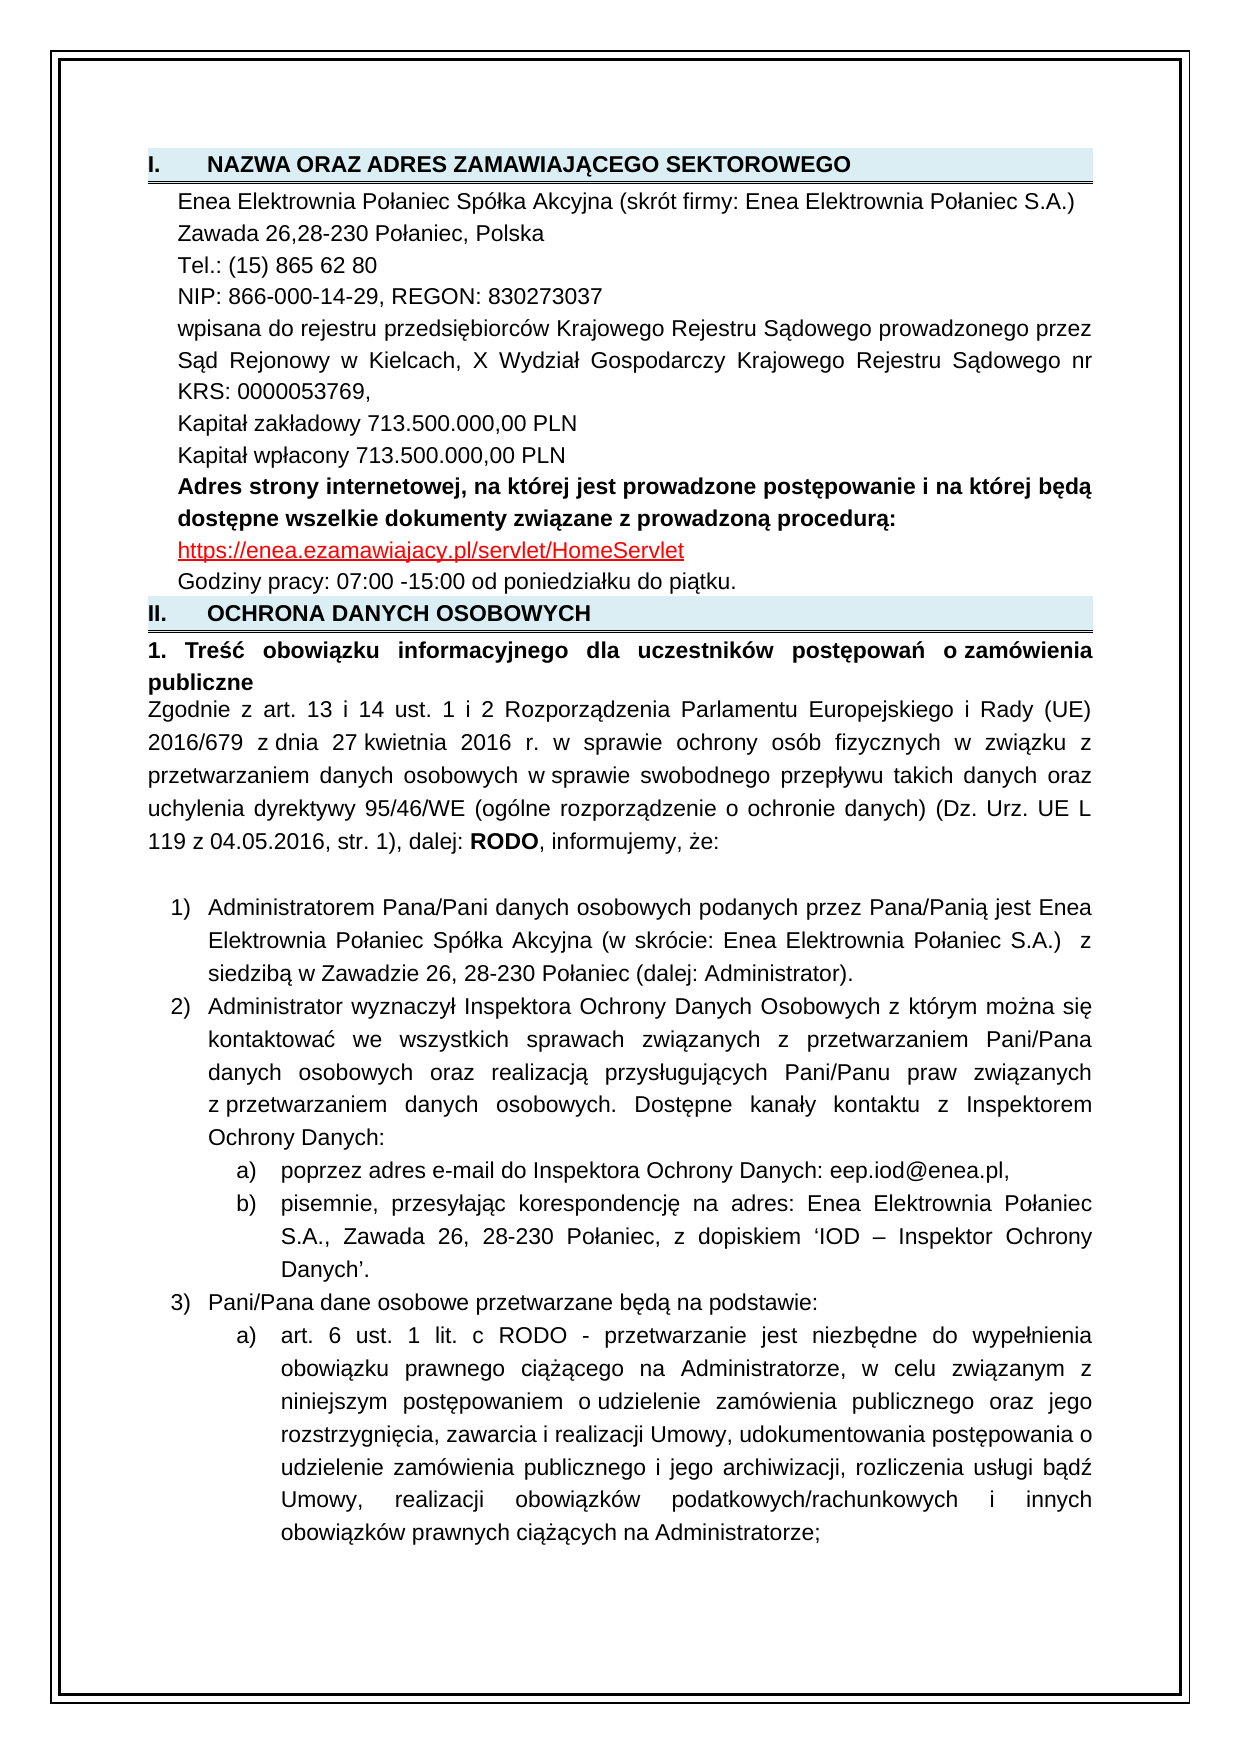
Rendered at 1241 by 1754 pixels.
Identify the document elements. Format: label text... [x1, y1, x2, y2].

text Godziny pracy: 07:00 -15:00 od poniedziałku do piątku. [177, 564, 1093, 596]
text Tel.: (15) 865 62 80 [177, 248, 1093, 279]
text https://enea.ezamawiajacy.pl/servlet/HomeServlet [177, 533, 1093, 564]
subtitle 1. Treść obowiązku informacyjnego dla uczestników postępowań o zamówienia publiczne [148, 633, 1093, 696]
text II. OCHRONA DANYCH OSOBOWYCH [148, 596, 1093, 630]
text wpisana do rejestru przedsiębiorców Krajowego Rejestru Sądowego prowadzonego przez Sąd Rejonowy w Kielcach, X Wydział Gospodarczy Krajowego Rejestru Sądowego nr KRS: 0000053769, [177, 311, 1093, 406]
list pisemnie, przesyłając korespondencję na adres: Enea Elektrownia Połaniec S.A., Zawada 26, 28-230 Połaniec, z dopiskiem ‘IOD – Inspektor Ochrony Danych’. [236, 1190, 1093, 1282]
list Administrator wyznaczył Inspektora Ochrony Danych Osobowych z którym można się kontaktować we wszystkich sprawach związanych z przetwarzaniem Pani/Pana danych osobowych oraz realizacją przysługujących Pani/Panu praw związanych z przetwarzaniem danych osobowych. Dostępne kanały kontaktu z Inspektorem Ochrony Danych: [170, 993, 1093, 1151]
text Kapitał wpłacony 713.500.000,00 PLN [177, 438, 1093, 469]
text Enea Elektrownia Połaniec Spółka Akcyjna (skrót firmy: Enea Elektrownia Połaniec S.A.) [177, 184, 1093, 216]
text NIP: 866-000-14-29, REGON: 830273037 [177, 279, 1093, 311]
text Adres strony internetowej, na której jest prowadzone postępowanie i na której będą dostępne wszelkie dokumenty związane z prowadzoną procedurą: [177, 469, 1093, 533]
text Zawada 26,28-230 Połaniec, Polska [177, 216, 1093, 248]
list art. 6 ust. 1 lit. c RODO - przetwarzanie jest niezbędne do wypełnienia obowiązku prawnego ciążącego na Administratorze, w celu związanym z niniejszym postępowaniem o udzielenie zamówienia publicznego oraz jego rozstrzygnięcia, zawarcia i realizacji Umowy, udokumentowania postępowania o udzielenie zamówienia publicznego i jego archiwizacji, rozliczenia usługi bądź Umowy, realizacji obowiązków podatkowych/rachunkowych i innych obowiązków prawnych ciążących na Administratorze; [236, 1322, 1093, 1546]
text Kapitał zakładowy 713.500.000,00 PLN [177, 406, 1093, 438]
list poprzez adres e-mail do Inspektora Ochrony Danych: eep.iod@enea.pl, [236, 1157, 1093, 1183]
text Zgodnie z art. 13 i 14 ust. 1 i 2 Rozporządzenia Parlamentu Europejskiego i Rady (UE) 2016/679 z dnia 27 kwietnia 2016 r. w sprawie ochrony osób fizycznych w związku z przetwarzaniem danych osobowych w sprawie swobodnego przepływu takich danych oraz uchylenia dyrektywy 95/46/WE (ogólne rozporządzenie o ochronie danych) (Dz. Urz. UE L 119 z 04.05.2016, str. 1), dalej: RODO, informujemy, że: [148, 696, 1093, 854]
list Pani/Pana dane osobowe przetwarzane będą na podstawie: [170, 1289, 1093, 1315]
text I. NAZWA ORAZ ADRES ZAMAWIAJĄCEGO SEKTOROWEGO [148, 148, 1093, 181]
list Administratorem Pana/Pani danych osobowych podanych przez Pana/Panią jest Enea Elektrownia Połaniec Spółka Akcyjna (w skrócie: Enea Elektrownia Połaniec S.A.) z siedzibą w Zawadzie 26, 28-230 Połaniec (dalej: Administrator). [170, 894, 1093, 986]
